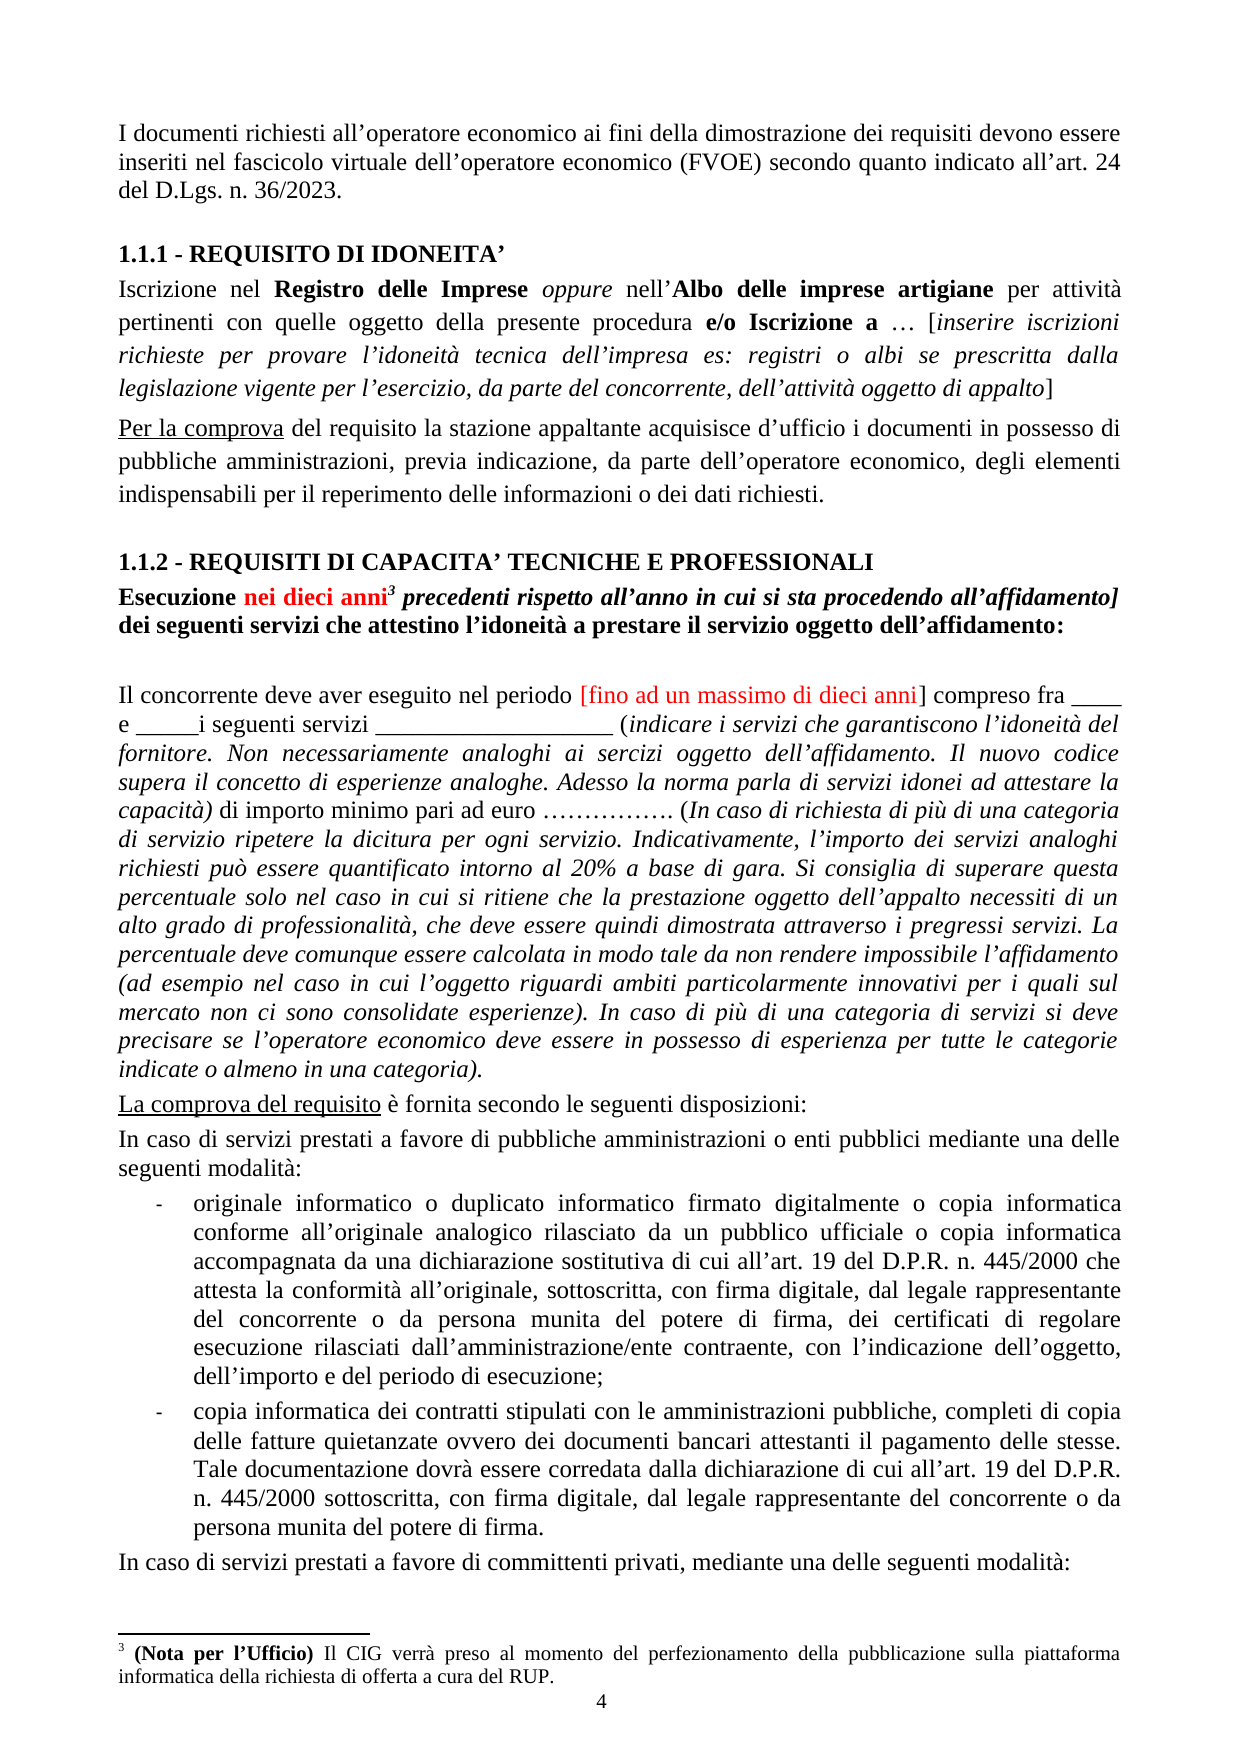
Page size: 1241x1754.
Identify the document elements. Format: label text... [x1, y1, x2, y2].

text In caso di servizi prestati a favore di pubbliche amministrazioni o enti pubblici mediante una delle seguenti modalità: [118, 1124, 1122, 1182]
text La comprova del requisito è fornita secondo le seguenti disposizioni: [118, 1089, 1122, 1118]
subtitle 1.1.2 - REQUISITI DI CAPACITA’ TECNICHE E PROFESSIONALI [118, 547, 1122, 576]
text I documenti richiesti all’operatore economico ai fini della dimostrazione dei requisiti devono essere inseriti nel fascicolo virtuale dell’operatore economico (FVOE) secondo quanto indicato all’art. 24 del D.Lgs. n. 36/2023. [118, 118, 1122, 204]
text Iscrizione nel Registro delle Imprese oppure nell’Albo delle imprese artigiane per attività pertinenti con quelle oggetto della presente procedura e/o Iscrizione a … [inserire iscrizioni richieste per provare l’idoneità tecnica dell’impresa es: registri o albi se prescritta dalla legislazione vigente per l’esercizio, da parte del concorrente, dell’attività oggetto di appalto] [118, 274, 1122, 402]
text Il concorrente deve aver eseguito nel periodo [fino ad un massimo di dieci anni] compreso fra ____ e _____i seguenti servizi ___________________ (indicare i servizi che garantiscono l’idoneità del fornitore. Non necessariamente analoghi ai sercizi oggetto dell’affidamento. Il nuovo codice supera il concetto di esperienze analoghe. Adesso la norma parla di servizi idonei ad attestare la capacità) di importo minimo pari ad euro ……………. (In caso di richiesta di più di una categoria di servizio ripetere la dicitura per ogni servizio. Indicativamente, l’importo dei servizi analoghi richiesti può essere quantificato intorno al 20% a base di gara. Si consiglia di superare questa percentuale solo nel caso in cui si ritiene che la prestazione oggetto dell’appalto necessiti di un alto grado di professionalità, che deve essere quindi dimostrata attraverso i pregressi servizi. La percentuale deve comunque essere calcolata in modo tale da non rendere impossibile l’affidamento (ad esempio nel caso in cui l’oggetto riguardi ambiti particolarmente innovativi per i quali sul mercato non ci sono consolidate esperienze). In caso di più di una categoria di servizi si deve precisare se l’operatore economico deve essere in possesso di esperienza per tutte le categorie indicate o almeno in una categoria). [118, 681, 1122, 1083]
text Esecuzione nei dieci anni precedenti rispetto all’anno in cui si sta procedendo all’affidamento] dei seguenti servizi che attestino l’idoneità a prestare il servizio oggetto dell’affidamento: [118, 582, 1122, 639]
list copia informatica dei contratti stipulati con le amministrazioni pubbliche, completi di copia delle fatture quietanzate ovvero dei documenti bancari attestanti il pagamento delle stesse. Tale documentazione dovrà essere corredata dalla dichiarazione di cui all’art. 19 del D.P.R. n. 445/2000 sottoscritta, con firma digitale, dal legale rappresentante del concorrente o da persona munita del potere di firma. [156, 1396, 1122, 1541]
text In caso di servizi prestati a favore di committenti privati, mediante una delle seguenti modalità: [118, 1547, 1122, 1576]
text Per la comprova del requisito la stazione appaltante acquisisce d’ufficio i documenti in possesso di pubbliche amministrazioni, previa indicazione, da parte dell’operatore economico, degli elementi indispensabili per il reperimento delle informazioni o dei dati richiesti. [118, 413, 1122, 507]
list originale informatico o duplicato informatico firmato digitalmente o copia informatica conforme all’originale analogico rilasciato da un pubblico ufficiale o copia informatica accompagnata da una dichiarazione sostitutiva di cui all’art. 19 del D.P.R. n. 445/2000 che attesta la conformità all’originale, sottoscritta, con firma digitale, dal legale rappresentante del concorrente o da persona munita del potere di firma, dei certificati di regolare esecuzione rilasciati dall’amministrazione/ente contraente, con l’indicazione dell’oggetto, dell’importo e del periodo di esecuzione; [156, 1188, 1122, 1390]
subtitle 1.1.1 - REQUISITO DI IDONEITA’ [118, 239, 1122, 268]
